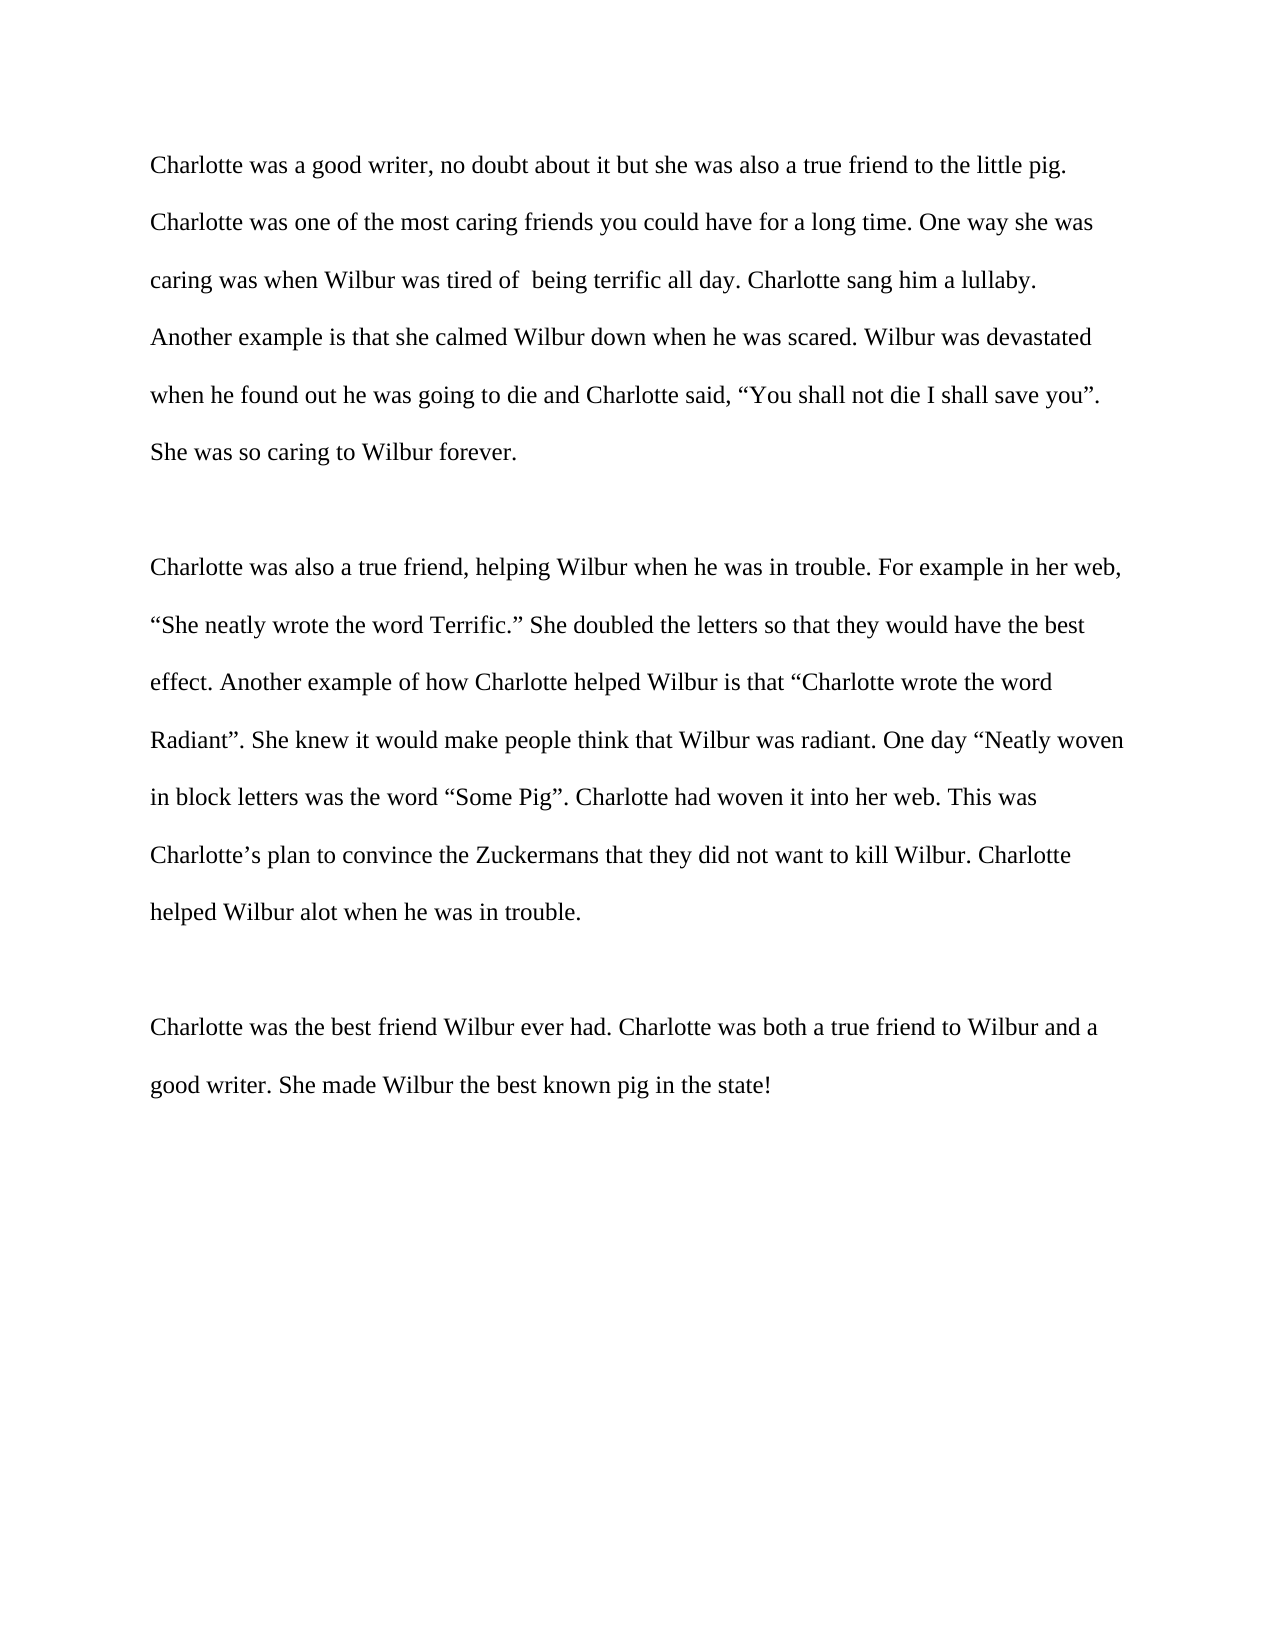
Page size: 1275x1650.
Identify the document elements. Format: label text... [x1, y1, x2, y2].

text Charlotte was also a true friend, helping Wilbur when he was in trouble. For example in her web, “She neatly wrote the word Terrific.” She doubled the letters so that they would have the best effect. Another example of how Charlotte helped Wilbur is that “Charlotte wrote the word Radiant”. She knew it would make people think that Wilbur was radiant. One day “Neatly woven in block letters was the word “Some Pig”. Charlotte had woven it into her web. This was Charlotte’s plan to convince the Zuckermans that they did not want to kill Wilbur. Charlotte helped Wilbur alot when he was in trouble. [150, 552, 1125, 926]
text Charlotte was the best friend Wilbur ever had. Charlotte was both a true friend to Wilbur and a good writer. She made Wilbur the best known pig in the state! [150, 1012, 1125, 1099]
text Charlotte was a good writer, no doubt about it but she was also a true friend to the little pig. Charlotte was one of the most caring friends you could have for a long time. One way she was caring was when Wilbur was tired of being terrific all day. Charlotte sang him a lullaby. Another example is that she calmed Wilbur down when he was scared. Wilbur was devastated when he found out he was going to die and Charlotte said, “You shall not die I shall save you”. She was so caring to Wilbur forever. [150, 150, 1125, 466]
